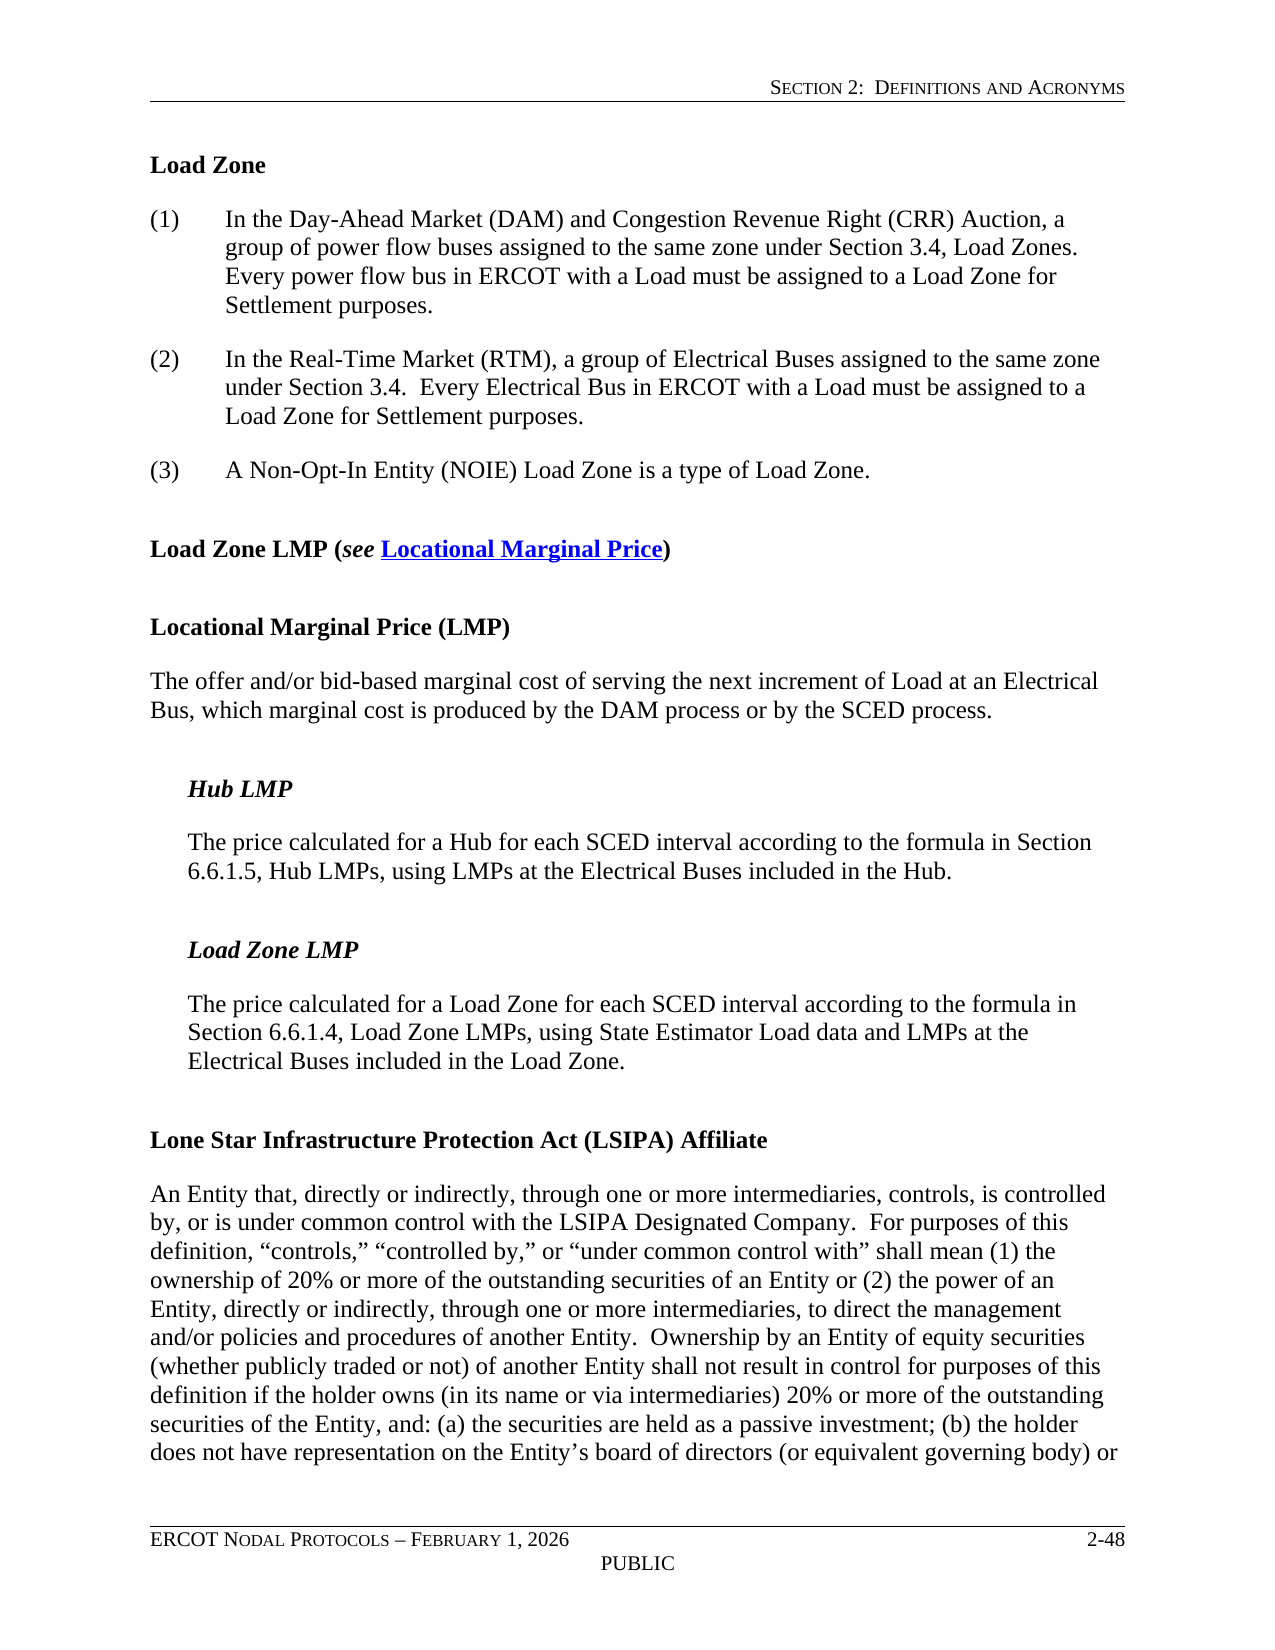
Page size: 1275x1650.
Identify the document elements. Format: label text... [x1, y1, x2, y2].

text Hub LMP [187, 774, 1125, 802]
text Load Zone LMP [187, 935, 1125, 964]
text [150, 1179, 1125, 1466]
text Locational Marginal Price (LMP) [150, 612, 1125, 641]
text Load Zone LMP (see Locational Marginal Price) [150, 534, 1125, 562]
text Lone Star Infrastructure Protection Act (LSIPA) Affiliate [150, 1125, 1125, 1154]
text (3) A Non-Opt-In Entity (NOIE) Load Zone is a type of Load Zone. [150, 455, 1125, 484]
text (1) In the Day-Ahead Market (DAM) and Congestion Revenue Right (CRR) Auction, a group of power flow buses assigned to the same zone under Section 3.4, Load Zones. Every power flow bus in ERCOT with a Load must be assigned to a Load Zone for Settlement purposes. [150, 204, 1125, 319]
text The offer and/or bid-based marginal cost of serving the next increment of Load at an Electrical Bus, which marginal cost is produced by the DAM process or by the SCED process. [150, 666, 1125, 724]
text Load Zone [150, 150, 1125, 179]
text (2) In the Real-Time Market (RTM), a group of Electrical Buses assigned to the same zone under Section 3.4. Every Electrical Bus in ERCOT with a Load must be assigned to a Load Zone for Settlement purposes. [150, 344, 1125, 430]
text The price calculated for a Load Zone for each SCED interval according to the formula in Section 6.6.1.4, Load Zone LMPs, using State Estimator Load data and LMPs at the Electrical Buses included in the Load Zone. [187, 989, 1125, 1075]
text The price calculated for a Hub for each SCED interval according to the formula in Section 6.6.1.5, Hub LMPs, using LMPs at the Electrical Buses included in the Hub. [187, 827, 1125, 885]
